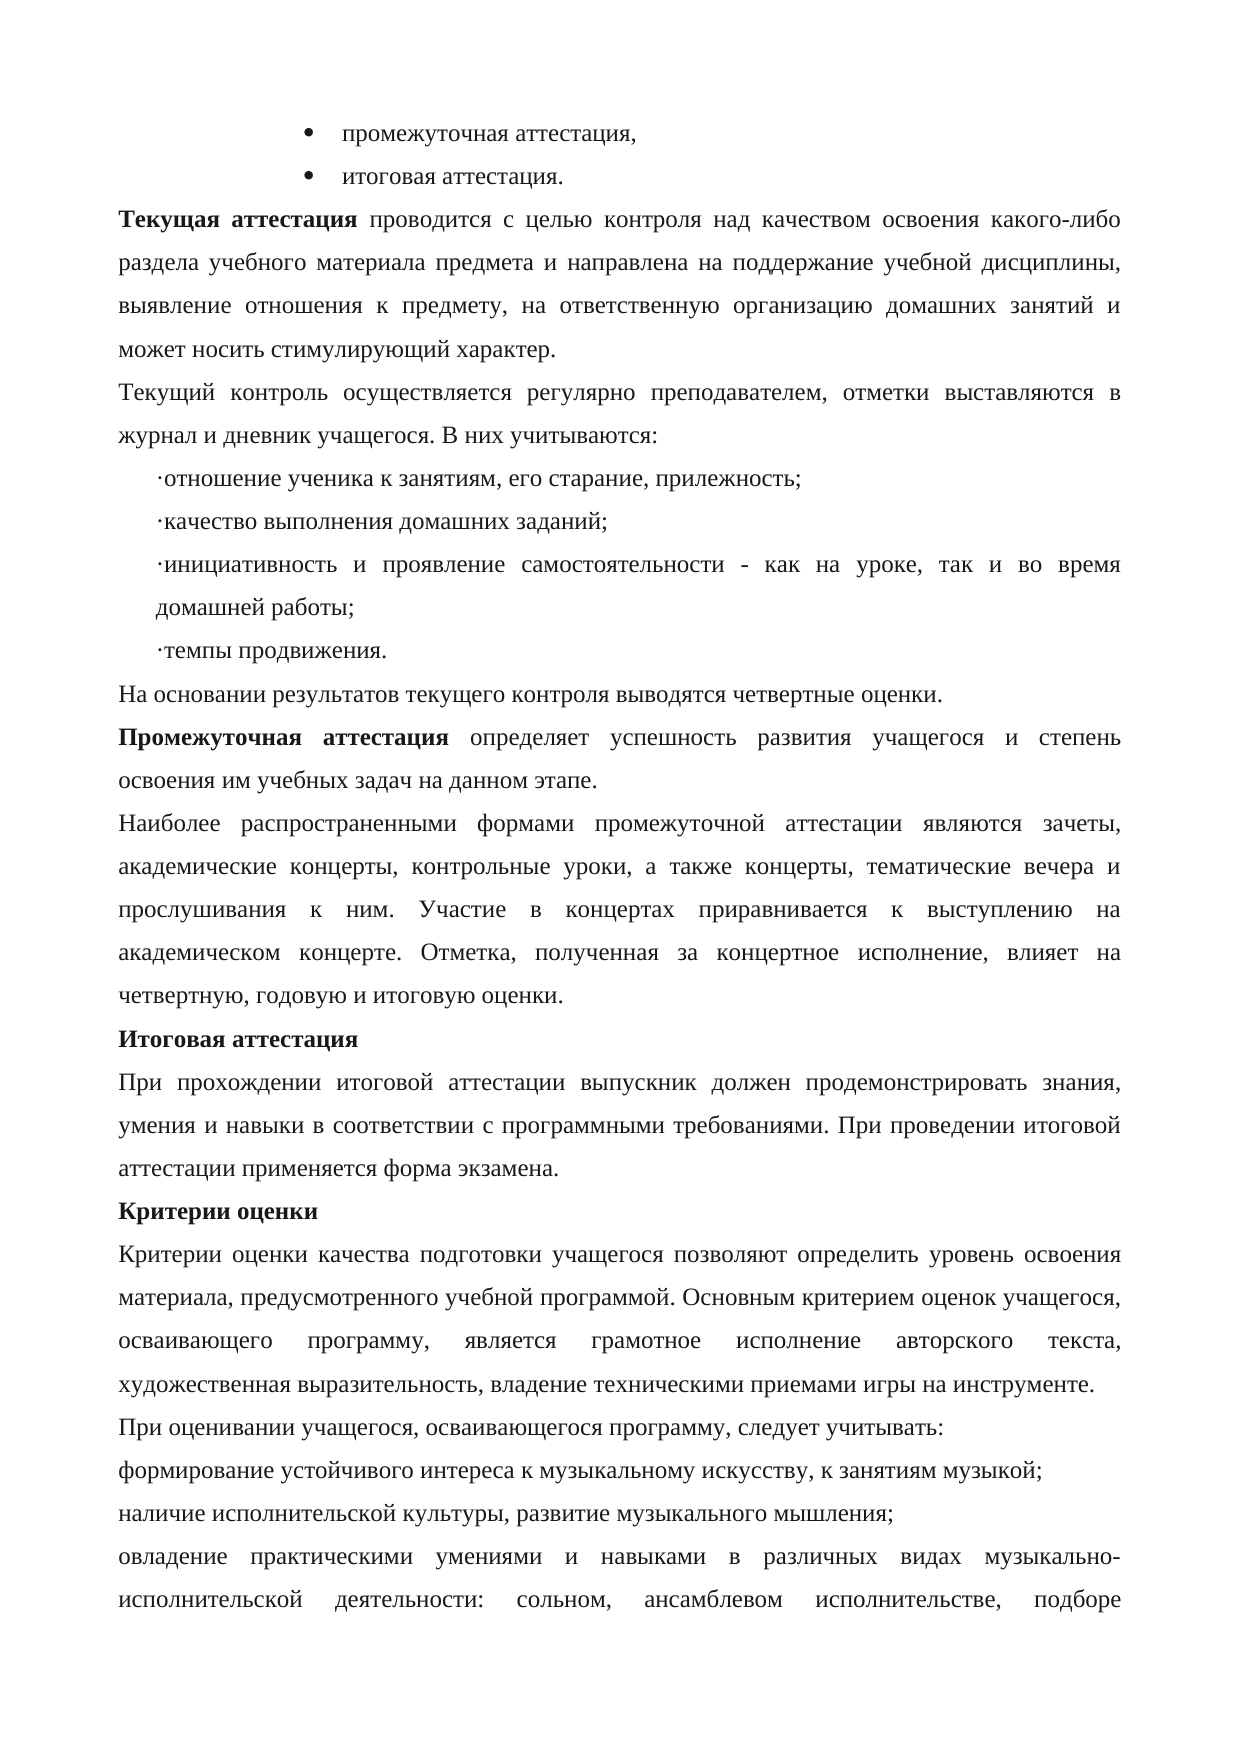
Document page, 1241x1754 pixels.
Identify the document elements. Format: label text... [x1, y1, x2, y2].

text ·отношение ученика к занятиям, его старание, прилежность; [156, 463, 1122, 492]
text ·темпы продвижения. [156, 636, 1122, 664]
text Итоговая аттестация [118, 1024, 1122, 1052]
text ·инициативность и проявление самостоятельности - как на уроке, так и во время домашней работы; [156, 549, 1122, 621]
text Критерии оценки качества подготовки учащегося позволяют определить уровень освоения материала, предусмотренного учебной программой. Основным критерием оценок учащегося, осваивающего программу, является грамотное исполнение авторского текста, художественная выразительность, владение техническими приемами игры на инструменте. [118, 1239, 1122, 1397]
text формирование устойчивого интереса к музыкальному искусству, к занятиям музыкой; [118, 1455, 1122, 1484]
text Наиболее распространенными формами промежуточной аттестации являются зачеты, академические концерты, контрольные уроки, а также концерты, тематические вечера и прослушивания к ним. Участие в концертах приравнивается к выступлению на академическом концерте. Отметка, полученная за концертное исполнение, влияет на четвертную, годовую и итоговую оценки. [118, 808, 1122, 1009]
text Промежуточная аттестация определяет успешность развития учащегося и степень освоения им учебных задач на данном этапе. [118, 722, 1122, 794]
text При оценивании учащегося, осваивающегося программу, следует учитывать: [118, 1412, 1122, 1441]
text Текущий контроль осуществляется регулярно преподавателем, отметки выставляются в журнал и дневник учащегося. В них учитываются: [118, 377, 1122, 449]
text При прохождении итоговой аттестации выпускник должен продемонстрировать знания, умения и навыки в соответствии с программными требованиями. При проведении итоговой аттестации применяется форма экзамена. [118, 1067, 1122, 1182]
text На основании результатов текущего контроля выводятся четвертные оценки. [118, 679, 1122, 707]
text Критерии оценки [118, 1196, 1122, 1225]
text ·качество выполнения домашних заданий; [156, 506, 1122, 535]
text Текущая аттестация проводится с целью контроля над качеством освоения какого-либо раздела учебного материала предмета и направлена на поддержание учебной дисциплины, выявление отношения к предмету, на ответственную организацию домашних занятий и может носить стимулирующий характер. [118, 204, 1122, 362]
list итоговая аттестация. [304, 161, 1122, 190]
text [118, 1541, 1122, 1613]
text наличие исполнительской культуры, развитие музыкального мышления; [118, 1498, 1122, 1527]
list промежуточная аттестация, [304, 118, 1122, 147]
